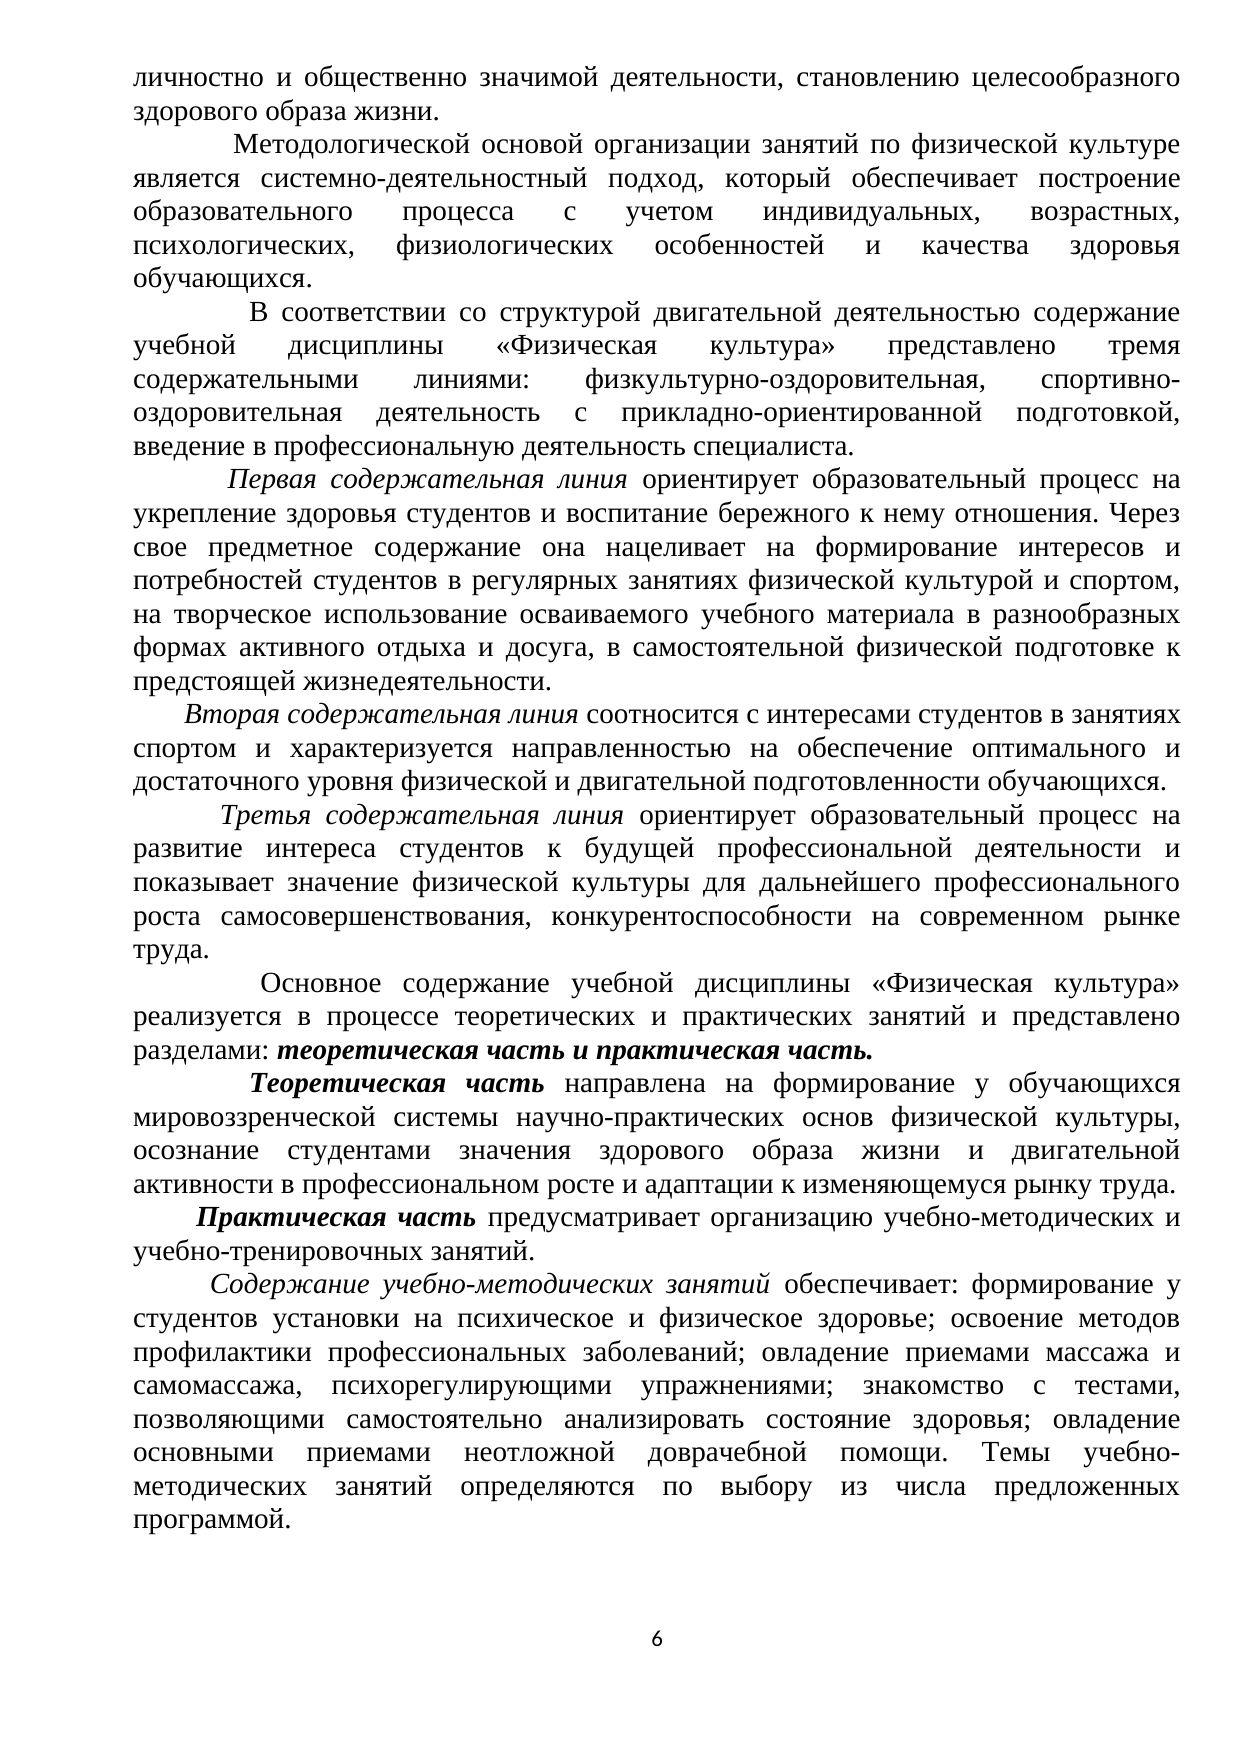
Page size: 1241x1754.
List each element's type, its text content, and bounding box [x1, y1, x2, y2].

text Основное содержание учебной дисциплины «Физическая культура» реализуется в процессе теоретических и практических занятий и представлено разделами: теоретическая часть и практическая часть. [133, 965, 1181, 1065]
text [133, 59, 1181, 126]
text В соответствии со структурой двигательной деятельностью содержание учебной дисциплины «Физическая культура» представлено тремя содержательными линиями: физкультурно-оздоровительная, спортивно-оздоровительная деятельность с прикладно-ориентированной подготовкой, введение в профессиональную деятельность специалиста. [133, 294, 1181, 462]
text Содержание учебно-методических занятий обеспечивает: формирование у студентов установки на психическое и физическое здоровье; освоение методов профилактики профессиональных заболеваний; овладение приемами массажа и самомассажа, психорегулирующими упражнениями; знакомство с тестами, позволяющими самостоятельно анализировать состояние здоровья; овладение основными приемами неотложной доврачебной помощи. Темы учебно-методических занятий определяются по выбору из числа предложенных программой. [133, 1267, 1181, 1535]
text Практическая часть предусматривает организацию учебно-методических и учебно-тренировочных занятий. [133, 1199, 1181, 1267]
text Третья содержательная линия ориентирует образовательный процесс на развитие интереса студентов к будущей профессиональной деятельности и показывает значение физической культуры для дальнейшего профессионального роста самосовершенствования, конкурентоспособности на современном рынке труда. [133, 797, 1181, 965]
text Методологической основой организации занятий по физической культуре является системно-деятельностный подход, который обеспечивает построение образовательного процесса с учетом индивидуальных, возрастных, психологических, физиологических особенностей и качества здоровья обучающихся. [133, 126, 1181, 294]
text Первая содержательная линия ориентирует образовательный процесс на укрепление здоровья студентов и воспитание бережного к нему отношения. Через свое предметное содержание она нацеливает на формирование интересов и потребностей студентов в регулярных занятиях физической культурой и спортом, на творческое использование осваиваемого учебного материала в разнообразных формах активного отдыха и досуга, в самостоятельной физической подготовке к предстоящей жизнедеятельности. [133, 462, 1181, 696]
text Теоретическая часть направлена на формирование у обучающихся мировоззренческой системы научно-практических основ физической культуры, осознание студентами значения здорового образа жизни и двигательной активности в профессиональном росте и адаптации к изменяющемуся рынку труда. [133, 1065, 1181, 1199]
text Вторая содержательная линия соотносится с интересами студентов в занятиях спортом и характеризуется направленностью на обеспечение оптимального и достаточного уровня физической и двигательной подготовленности обучающихся. [133, 696, 1181, 797]
